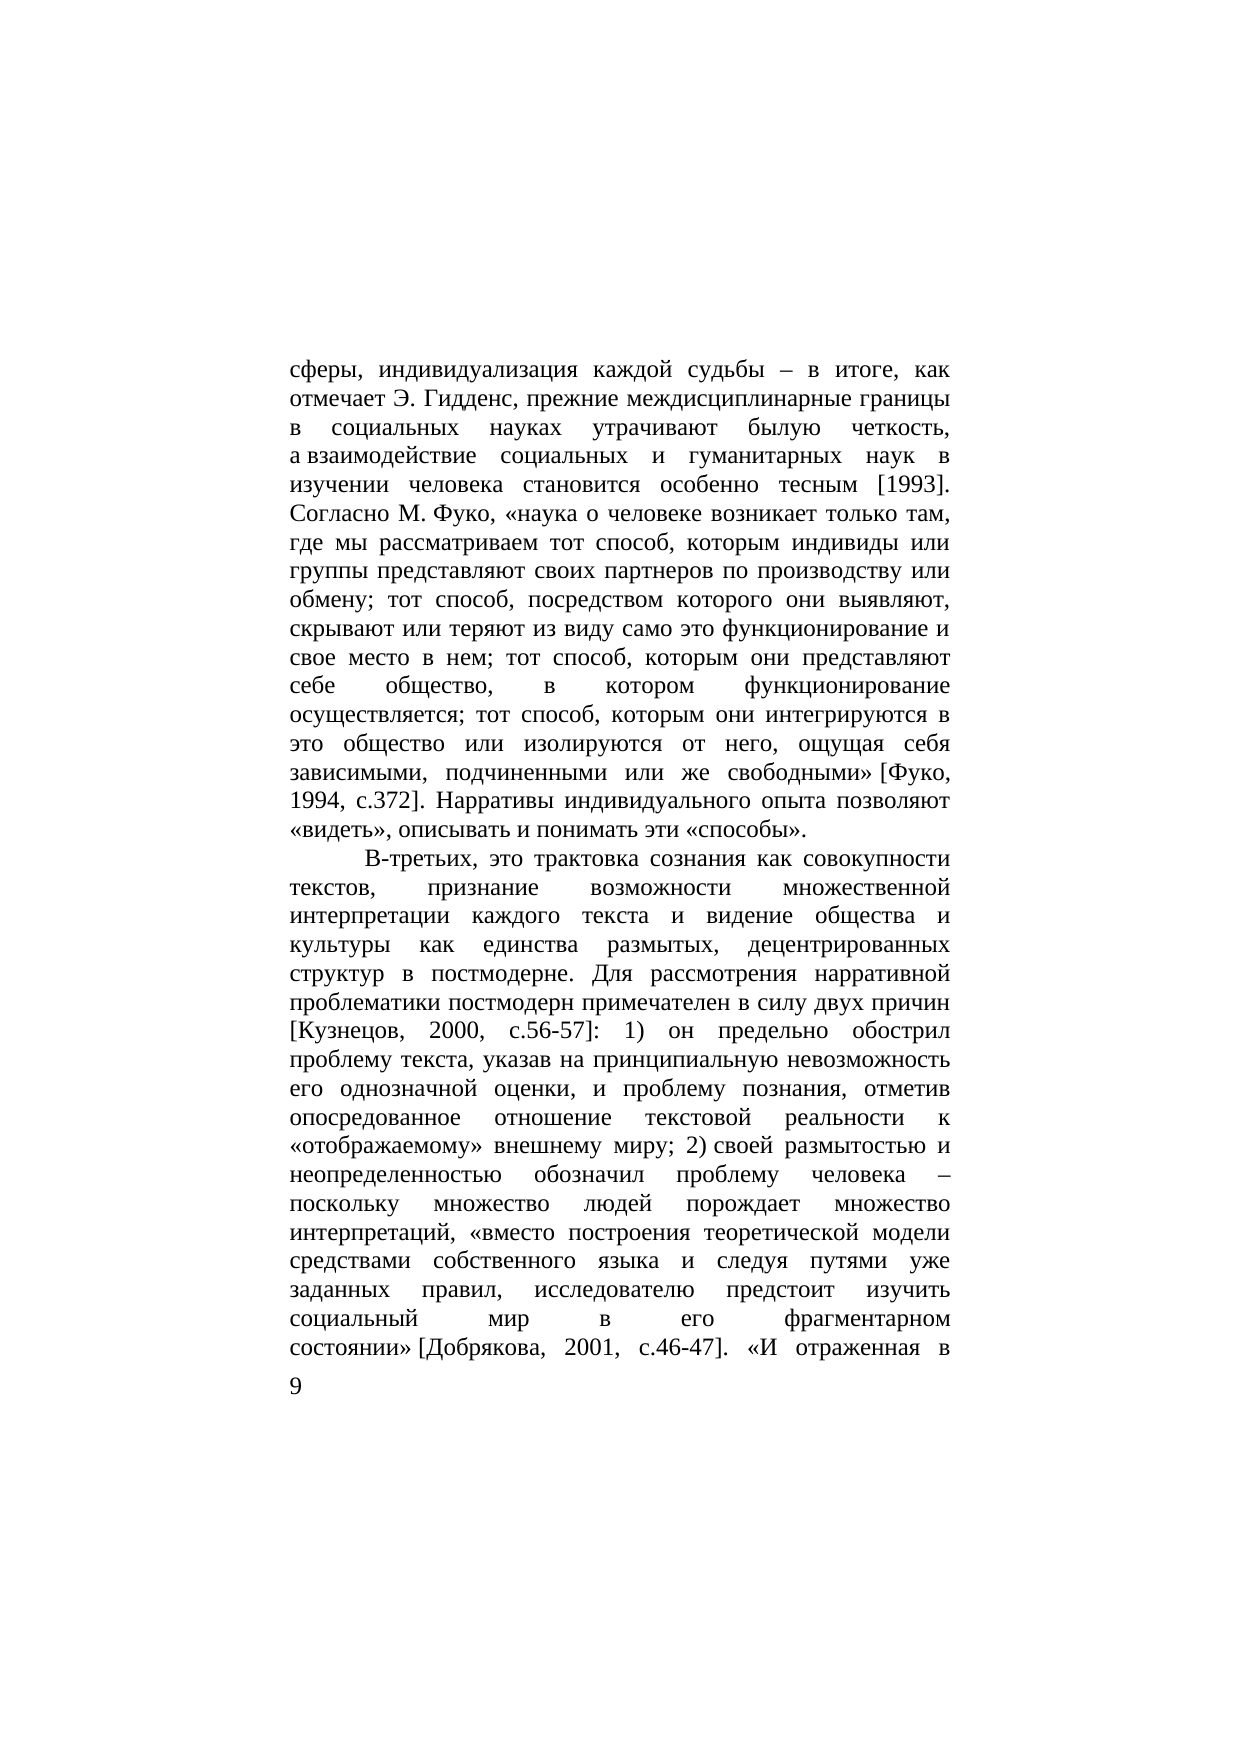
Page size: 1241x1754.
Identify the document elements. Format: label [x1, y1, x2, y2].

text [289, 354, 951, 843]
text [289, 843, 951, 1361]
